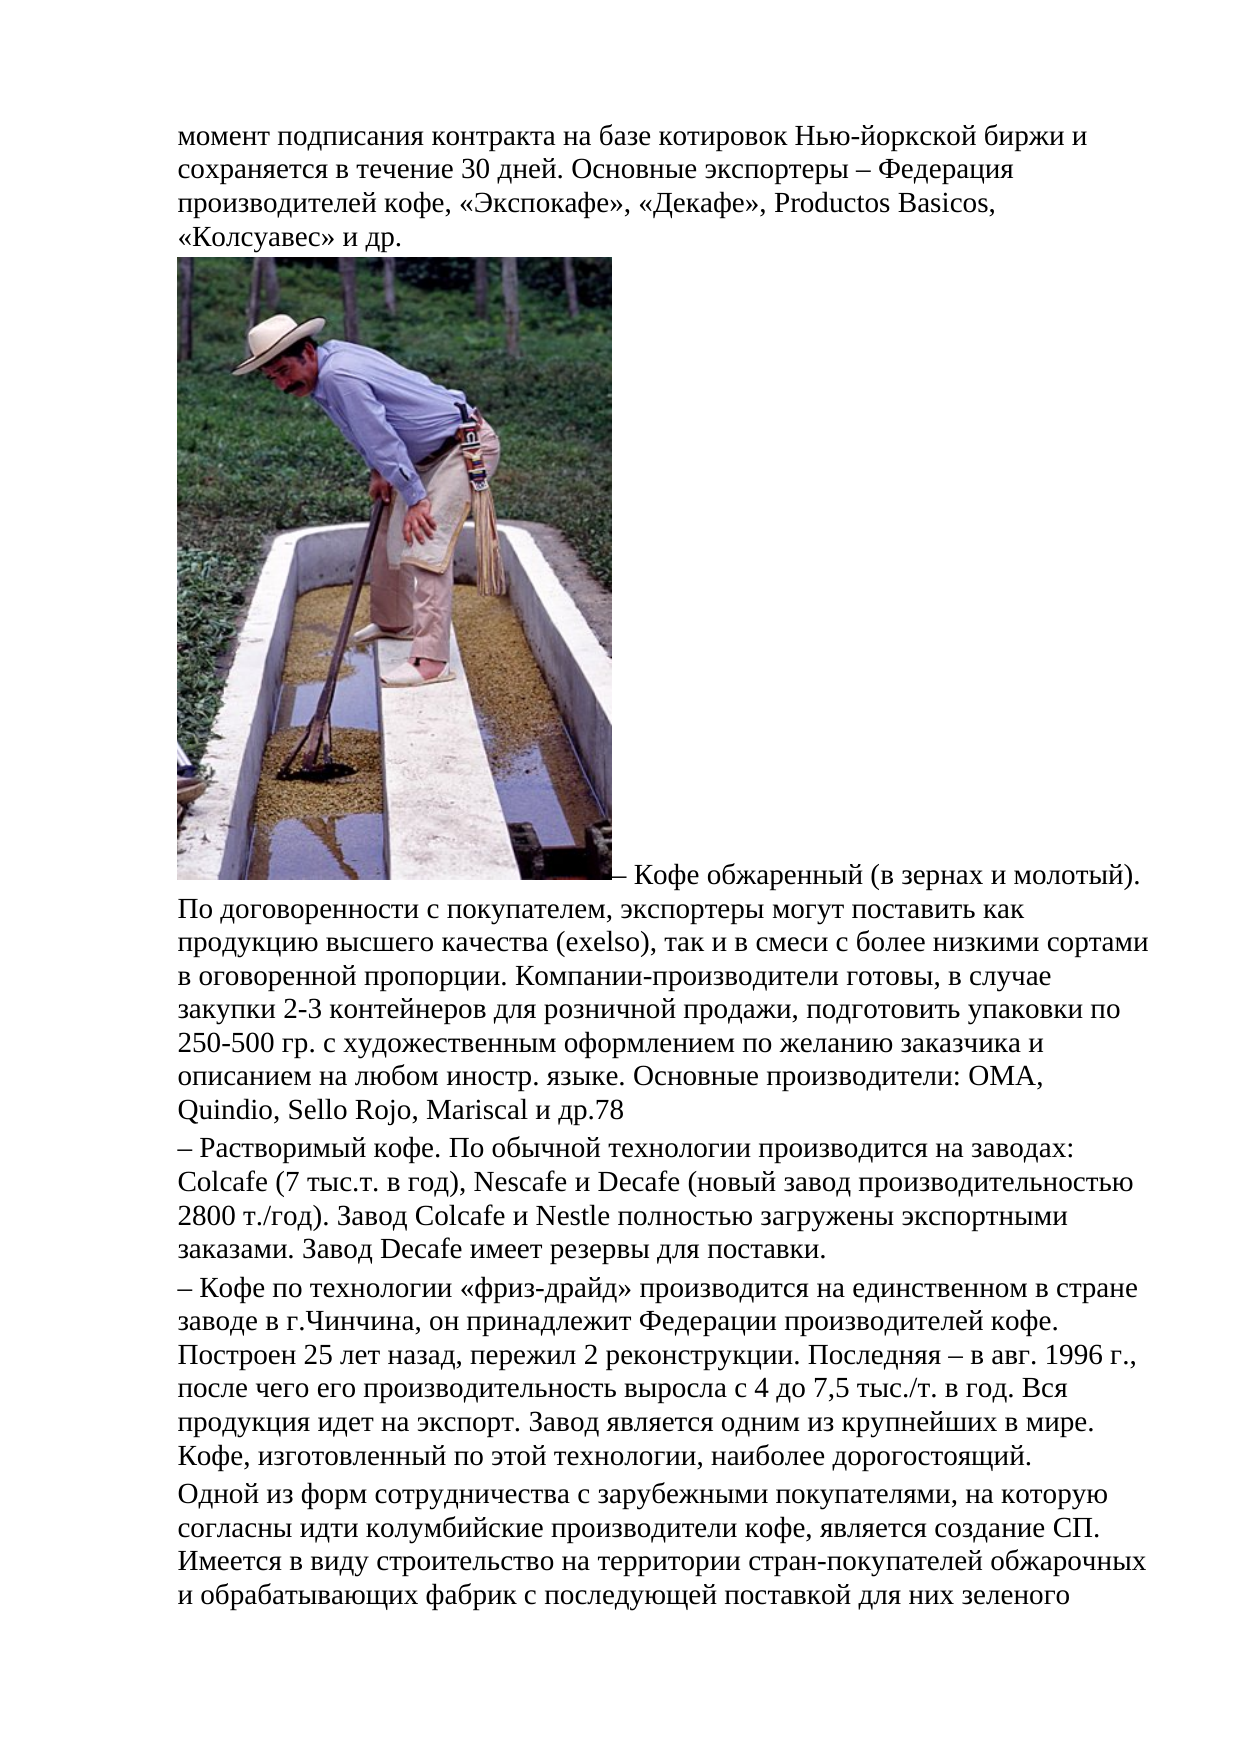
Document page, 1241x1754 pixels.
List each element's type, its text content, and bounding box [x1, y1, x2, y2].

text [177, 118, 1152, 252]
picture [177, 257, 612, 880]
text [177, 1476, 1152, 1610]
text – Растворимый кофе. По обычной технологии производится на заводах: Colcafe (7 тыс.т. в год), Nescafe и Decafe (новый завод производительностью 2800 т./год). Завод Colcafe и Nestle полностью загружены экспортными заказами. Завод Decafe имеет резервы для поставки. [177, 1131, 1152, 1265]
text – Кофе по технологии «фриз-драйд» производится на единственном в стране заводе в г.Чинчина, он принадлежит Федерации производителей кофе. Построен 25 лет назад, пережил 2 реконструкции. Последняя – в авг. 1996 г., после чего его производительность выросла с 4 до 7,5 тыс./т. в год. Вся продукция идет на экспорт. Завод является одним из крупнейших в мире. Кофе, изготовленный по этой технологии, наиболее дорогостоящий. [177, 1270, 1152, 1471]
